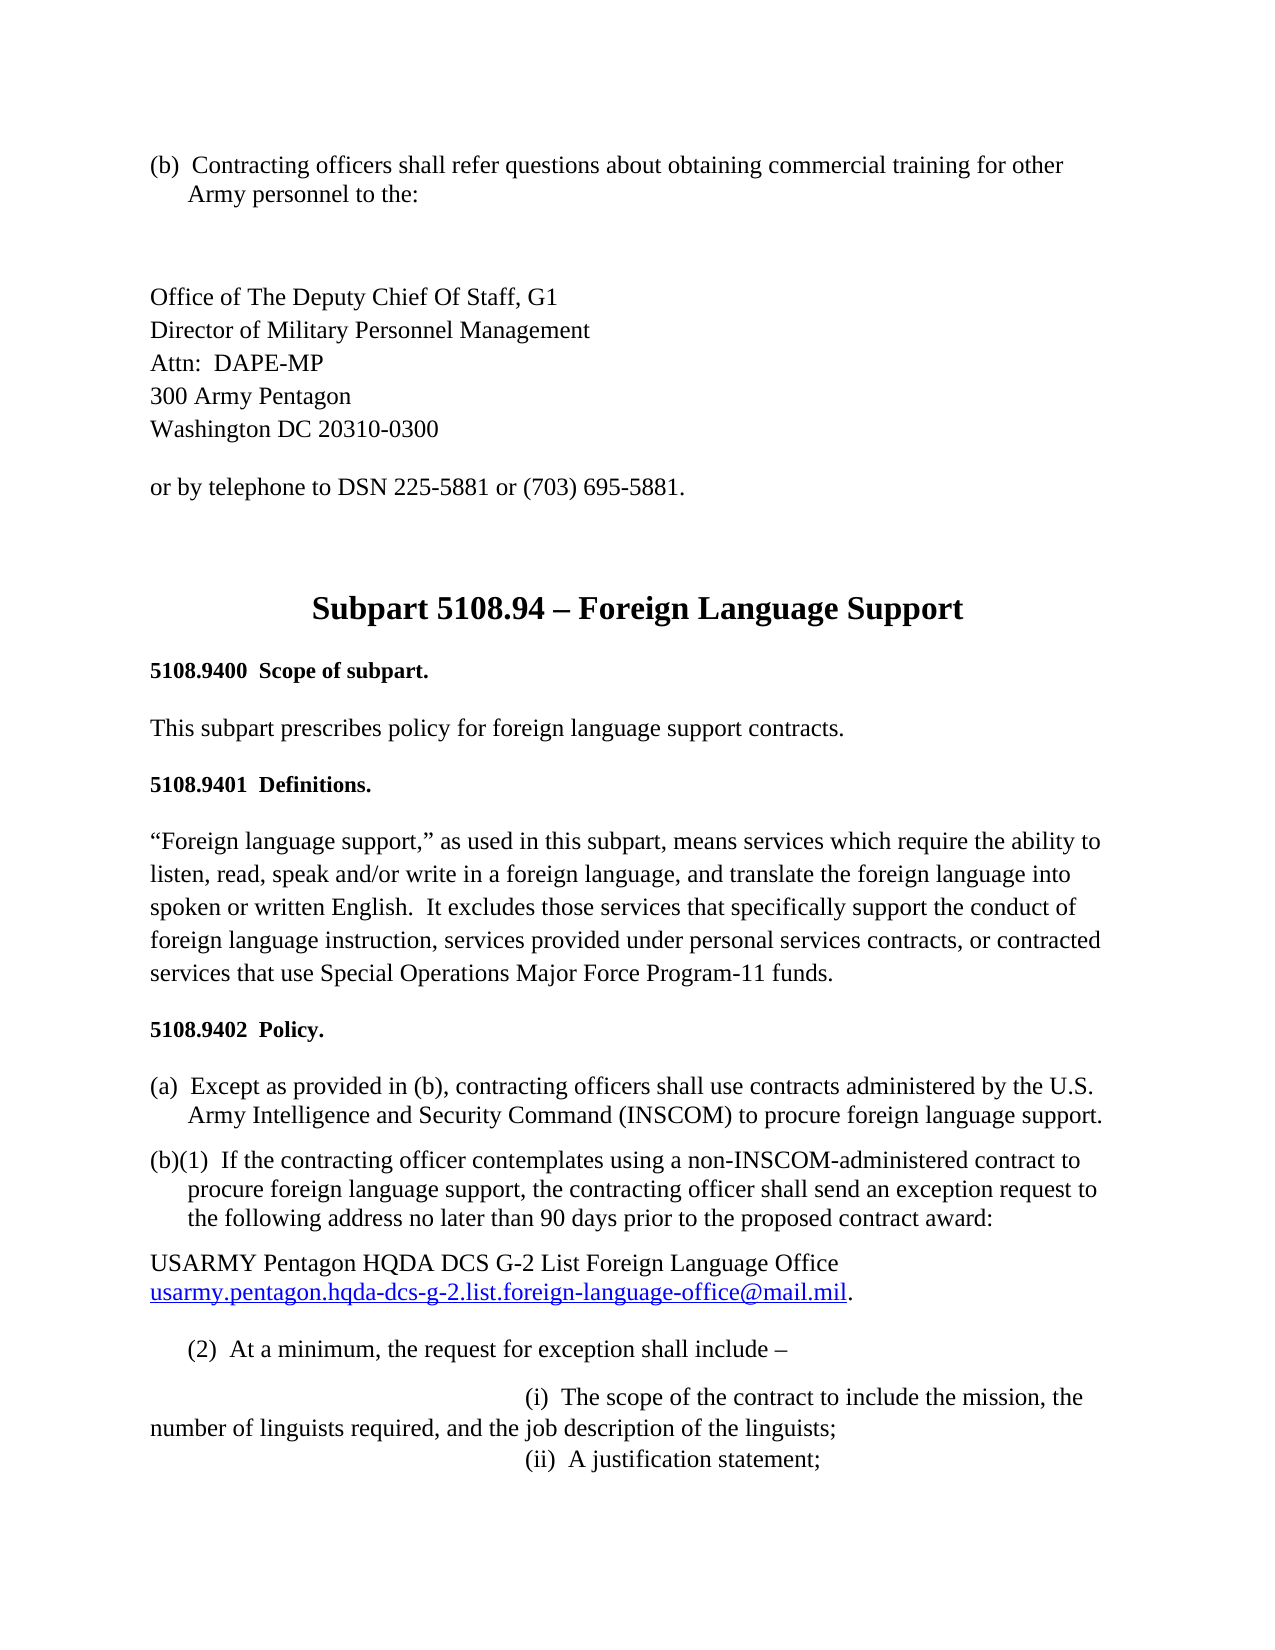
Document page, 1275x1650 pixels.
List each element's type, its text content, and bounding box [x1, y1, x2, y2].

text usarmy.pentagon.hqda-dcs-g-2.list.foreign-language-office@mail.mil. [150, 1277, 1125, 1306]
text Director of Military Personnel Management [150, 315, 1125, 344]
text This subpart prescribes policy for foreign language support contracts. [150, 713, 1125, 741]
text Attn: DAPE-MP [150, 348, 1125, 377]
subtitle 5108.9400 Scope of subpart. [150, 657, 1125, 684]
subtitle 5108.9402 Policy. [150, 1016, 1125, 1042]
list (2) At a minimum, the request for exception shall include – [150, 1334, 1125, 1363]
text USARMY Pentagon HQDA DCS G-2 List Foreign Language Office [150, 1248, 1125, 1277]
list (a) Except as provided in (b), contracting officers shall use contracts administered by the U.S. Army Intelligence and Security Command (INSCOM) to procure foreign language support. [150, 1071, 1125, 1129]
list (i) The scope of the contract to include the mission, the number of linguists required, and the job description of the linguists; [150, 1382, 1125, 1442]
subtitle 5108.9401 Definitions. [150, 771, 1125, 797]
text or by telephone to DSN 225-5881 or (703) 695-5881. [150, 472, 1125, 501]
list (ii) A justification statement; [150, 1444, 1125, 1473]
text “Foreign language support,” as used in this subpart, means services which require the ability to listen, read, speak and/or write in a foreign language, and translate the foreign language into spoken or written English. It excludes those services that specifically support the conduct of foreign language instruction, services provided under personal services contracts, or contracted services that use Special Operations Major Force Program-11 funds. [150, 826, 1125, 987]
list (b)(1) If the contracting officer contemplates using a non-INSCOM-administered contract to procure foreign language support, the contracting officer shall send an exception request to the following address no later than 90 days prior to the proposed contract award: [150, 1145, 1125, 1232]
text Washington DC 20310-0300 [150, 414, 1125, 443]
text 300 Army Pentagon [150, 381, 1125, 410]
list (b) Contracting officers shall refer questions about obtaining commercial training for other Army personnel to the: [150, 150, 1125, 207]
text Office of The Deputy Chief Of Staff, G1 [150, 282, 1125, 311]
subtitle Subpart 5108.94 – Foreign Language Support [150, 588, 1125, 627]
